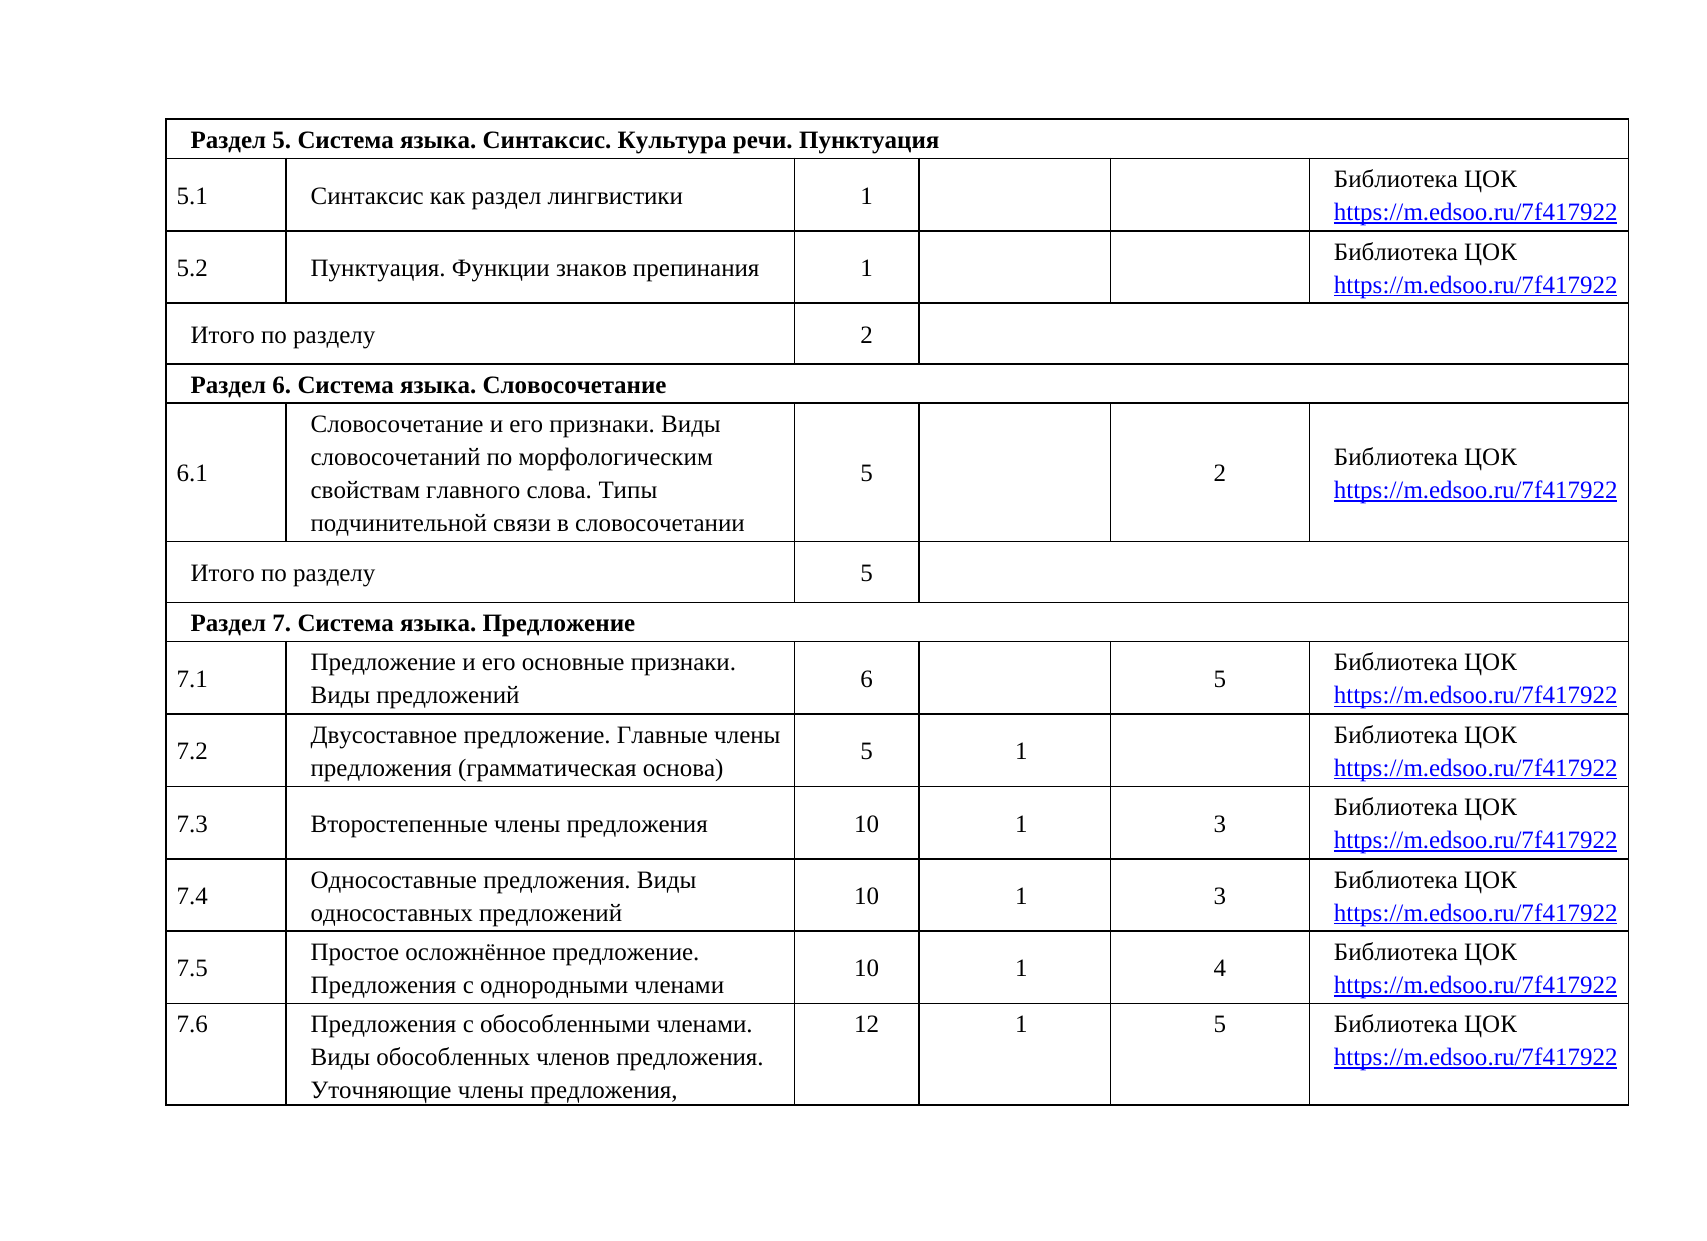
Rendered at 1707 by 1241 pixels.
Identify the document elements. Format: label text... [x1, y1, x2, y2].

table_cell Двусоставное предложение. Главные члены предложения (грамматическая основа) [287, 715, 794, 786]
table_cell 7.3 [167, 787, 285, 858]
table_cell 6.1 [167, 404, 285, 541]
table_cell 7.5 [167, 932, 285, 1003]
table_cell 5 [795, 404, 918, 541]
table_cell 1 [795, 159, 918, 230]
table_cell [1310, 159, 1628, 230]
table_cell 1 [920, 1004, 1110, 1104]
table_cell 3 [1111, 860, 1309, 930]
table_cell 6 [795, 642, 918, 713]
table_cell Библиотека ЦОК https://m.edsoo.ru/7f417922 [1310, 715, 1628, 786]
table_cell Предложение и его основные признаки. Виды предложений [287, 642, 794, 713]
table_cell Синтаксис как раздел лингвистики [287, 159, 794, 230]
table_cell 4 [1111, 932, 1309, 1003]
table_cell [1111, 232, 1309, 302]
table_cell [920, 159, 1110, 230]
table_cell Словосочетание и его признаки. Виды словосочетаний по морфологическим свойствам главного слова. Типы подчинительной связи в словосочетании [287, 404, 794, 541]
table_cell 1 [920, 932, 1110, 1003]
table_cell Итого по разделу [167, 542, 794, 601]
table_cell Библиотека ЦОК https://m.edsoo.ru/7f417922 [1310, 404, 1628, 541]
table_cell 7.6 [167, 1004, 285, 1104]
table_cell Простое осложнённое предложение. Предложения с однородными членами [287, 932, 794, 1003]
table_cell [1111, 715, 1309, 786]
table_cell [920, 642, 1110, 713]
table_cell [1111, 159, 1309, 230]
table_cell 10 [795, 787, 918, 858]
table_cell Библиотека ЦОК https://m.edsoo.ru/7f417922 [1310, 642, 1628, 713]
table_cell 7.4 [167, 860, 285, 930]
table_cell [1310, 1004, 1628, 1104]
table_cell 5 [1111, 642, 1309, 713]
table_cell 1 [920, 860, 1110, 930]
table_cell 7.1 [167, 642, 285, 713]
table_cell 5.1 [167, 159, 285, 230]
table_cell Итого по разделу [167, 304, 794, 363]
table_cell 2 [795, 304, 918, 363]
table_cell 5 [795, 715, 918, 786]
table_cell [920, 232, 1110, 302]
table_cell 5 [1111, 1004, 1309, 1104]
table_cell 10 [795, 932, 918, 1003]
table_cell 12 [795, 1004, 918, 1104]
table_cell 1 [920, 787, 1110, 858]
table_cell 10 [795, 860, 918, 930]
table_cell 7.2 [167, 715, 285, 786]
table_cell [920, 404, 1110, 541]
table_cell Второстепенные члены предложения [287, 787, 794, 858]
table_cell [920, 304, 1628, 363]
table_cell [287, 1004, 794, 1104]
table_cell 5.2 [167, 232, 285, 302]
table_cell 5 [795, 542, 918, 601]
table_cell [920, 542, 1628, 601]
table_cell Односоставные предложения. Виды односоставных предложений [287, 860, 794, 930]
table_cell Раздел 5. Система языка. Синтаксис. Культура речи. Пунктуация [167, 120, 1628, 157]
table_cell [1310, 232, 1628, 302]
table_cell 1 [920, 715, 1110, 786]
table_cell Раздел 7. Система языка. Предложение [167, 603, 1628, 641]
table_cell 3 [1111, 787, 1309, 858]
table_cell Библиотека ЦОК https://m.edsoo.ru/7f417922 [1310, 787, 1628, 858]
table_cell Раздел 6. Система языка. Словосочетание [167, 365, 1628, 402]
table_cell 2 [1111, 404, 1309, 541]
table_cell 1 [795, 232, 918, 302]
table_cell Библиотека ЦОК https://m.edsoo.ru/7f417922 [1310, 932, 1628, 1003]
table_cell Библиотека ЦОК https://m.edsoo.ru/7f417922 [1310, 860, 1628, 930]
table_cell Пунктуация. Функции знаков препинания [287, 232, 794, 302]
